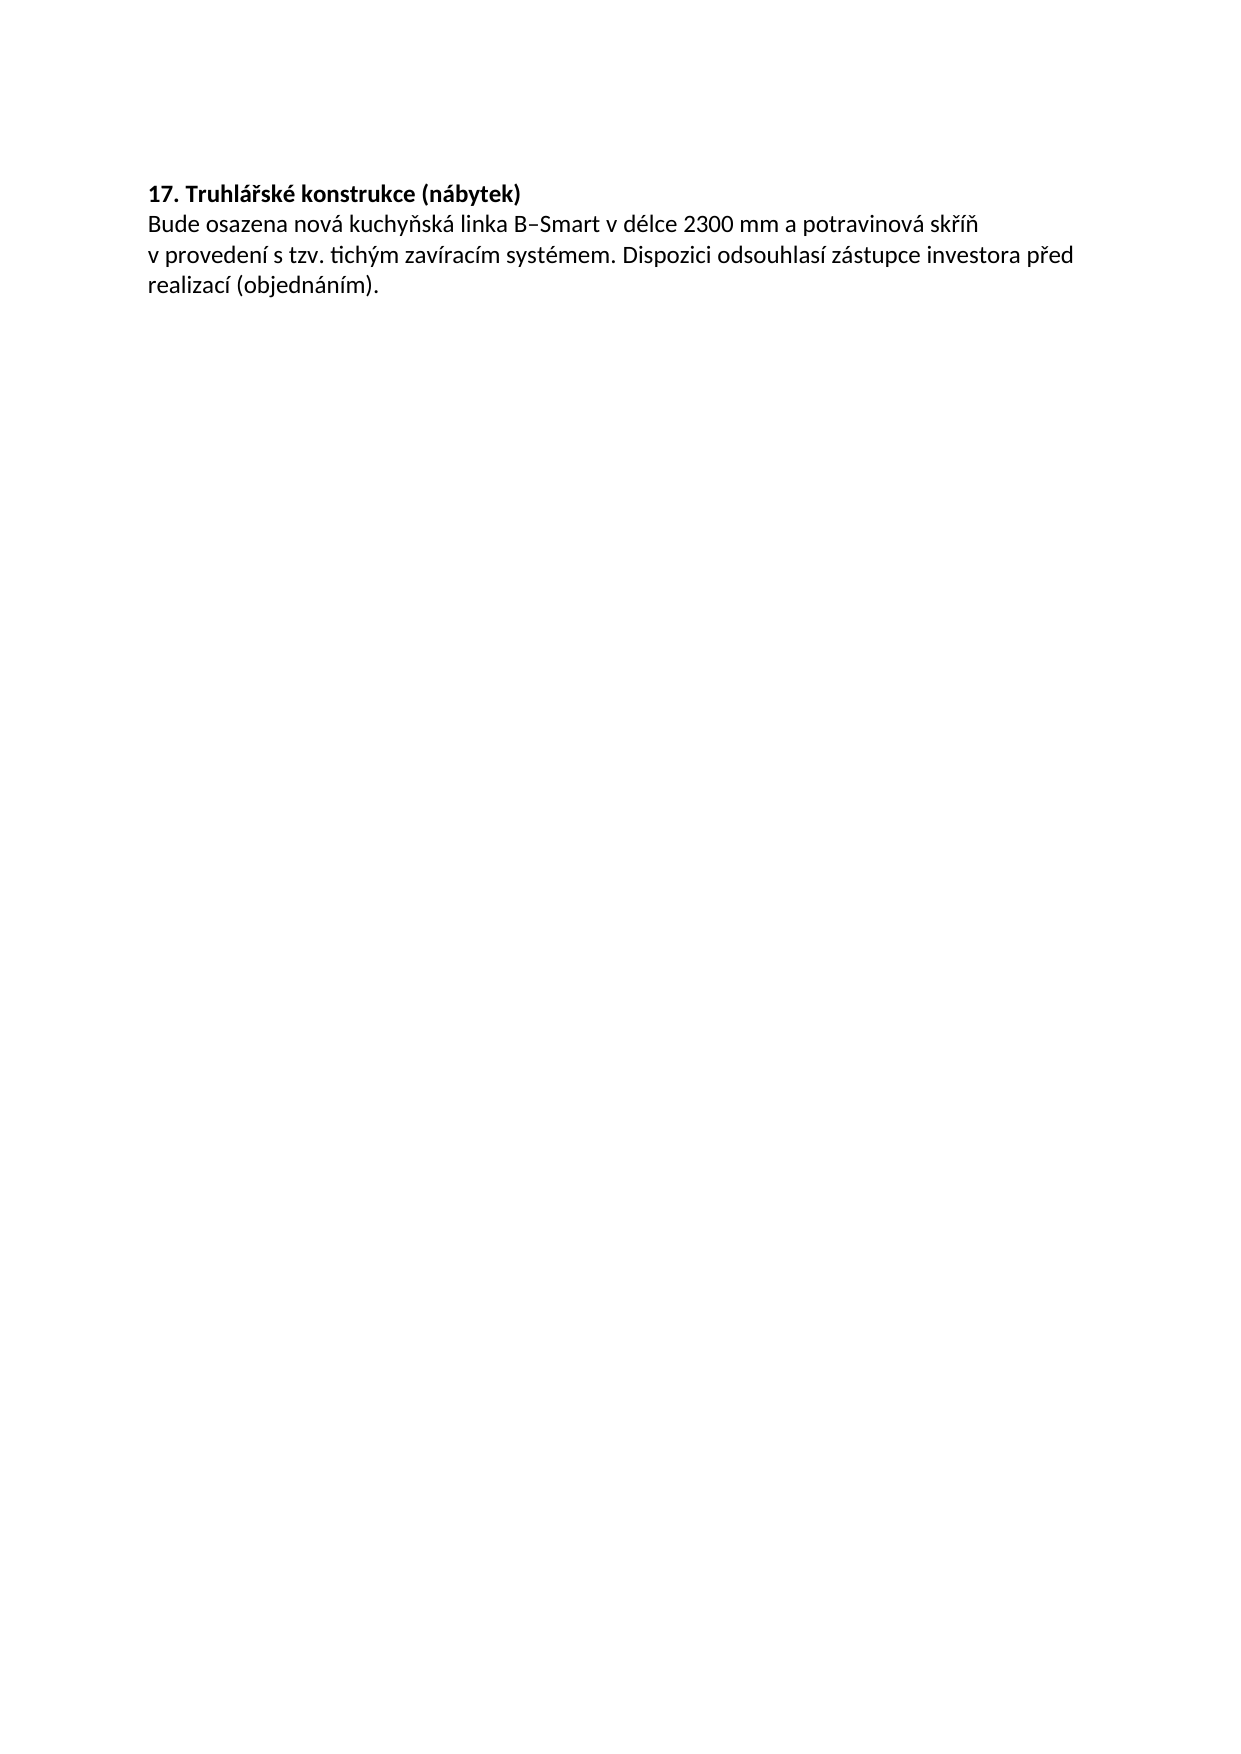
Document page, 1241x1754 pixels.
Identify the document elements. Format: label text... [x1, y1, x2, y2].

text 17. Truhlářské konstrukce (nábytek) [148, 178, 1093, 209]
text Bude osazena nová kuchyňská linka B–Smart v délce 2300 mm a potravinová skříň v provedení s tzv. tichým zavíracím systémem. Dispozici odsouhlasí zástupce investora před realizací (objednáním). [148, 209, 1093, 300]
